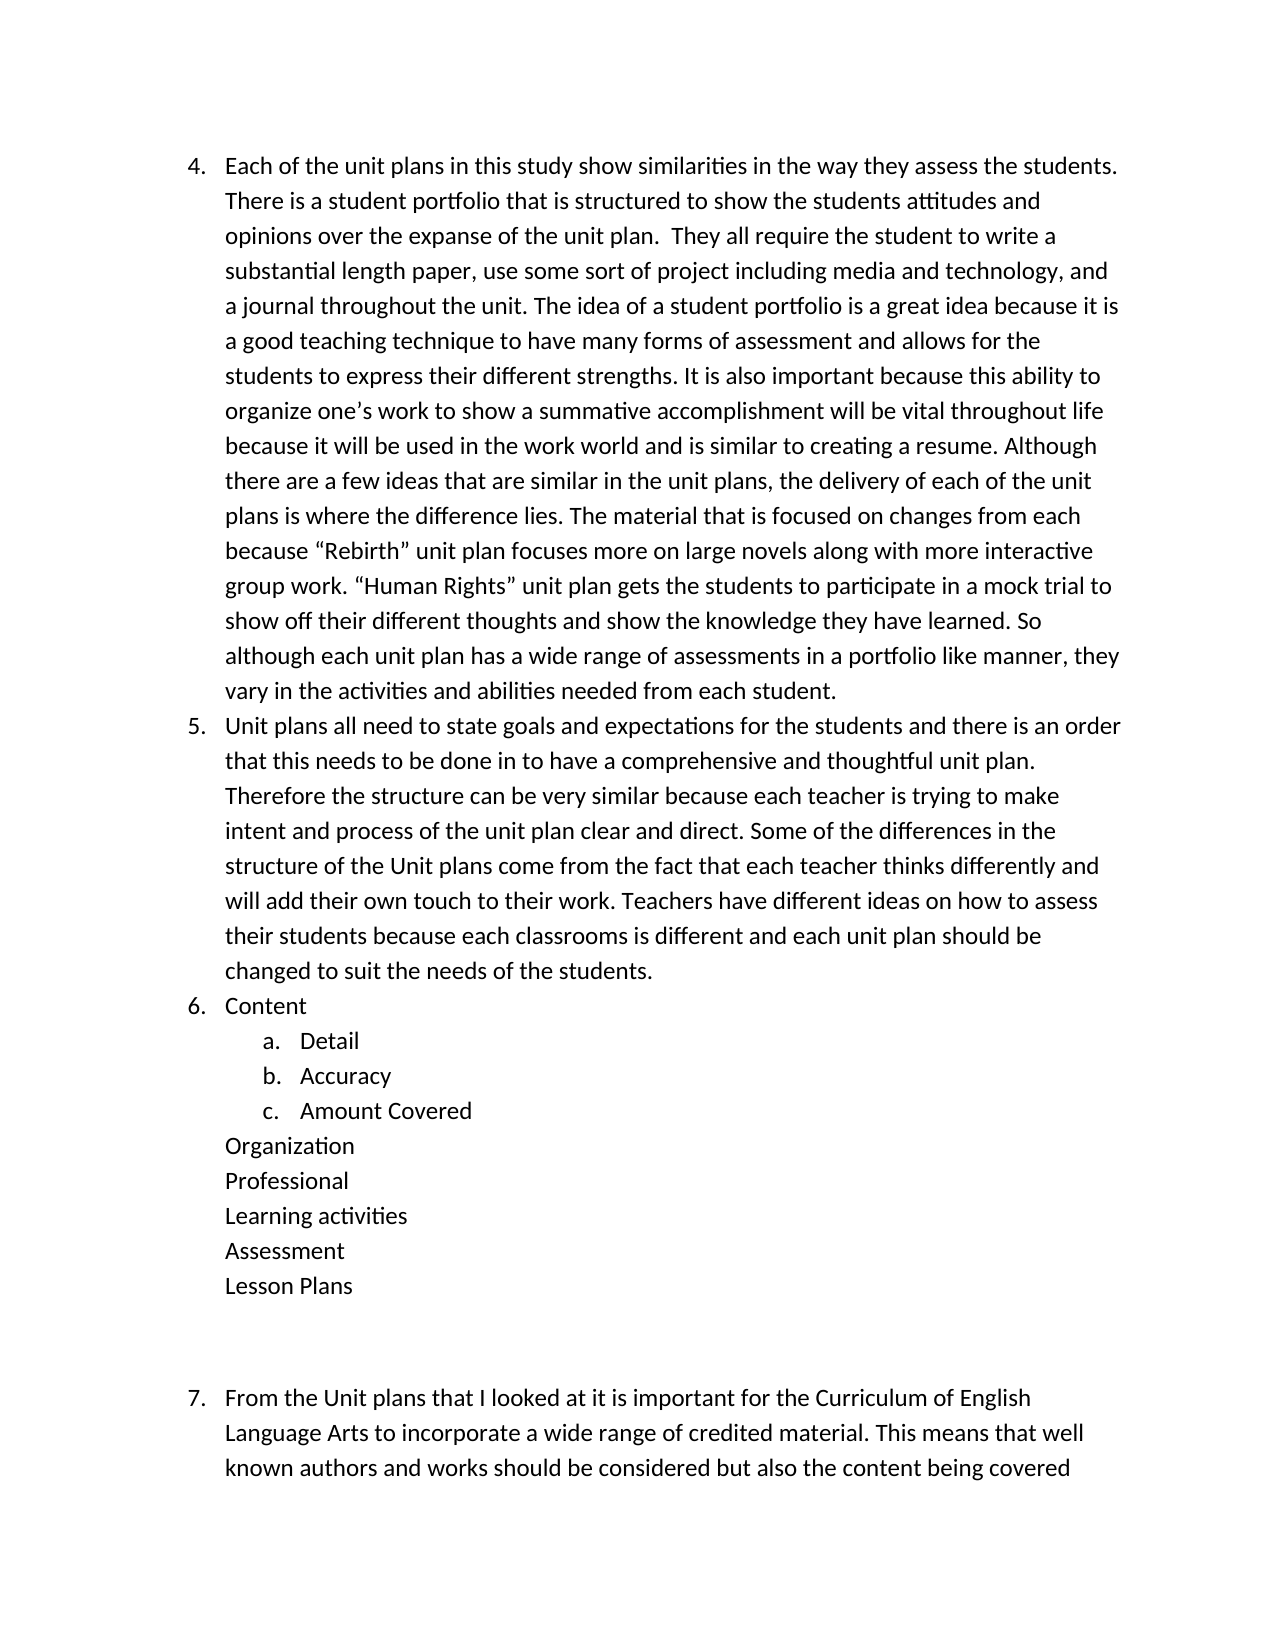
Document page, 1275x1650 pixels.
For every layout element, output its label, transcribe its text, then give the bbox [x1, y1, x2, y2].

list Organization [225, 1130, 1125, 1161]
list Unit plans all need to state goals and expectations for the students and there is an order that this needs to be done in to have a comprehensive and thoughtful unit plan. Therefore the structure can be very similar because each teacher is trying to make intent and process of the unit plan clear and direct. Some of the differences in the structure of the Unit plans come from the fact that each teacher thinks differently and will add their own touch to their work. Teachers have different ideas on how to assess their students because each classrooms is different and each unit plan should be changed to suit the needs of the students. [187, 710, 1125, 986]
list Amount Covered [262, 1095, 1125, 1126]
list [187, 1382, 1125, 1482]
list Learning activities [225, 1200, 1125, 1231]
list Accuracy [262, 1060, 1125, 1091]
list Detail [262, 1025, 1125, 1056]
list Professional [225, 1165, 1125, 1196]
list Content [187, 990, 1125, 1021]
list Lesson Plans [225, 1270, 1125, 1301]
list Assessment [225, 1235, 1125, 1266]
list Each of the unit plans in this study show similarities in the way they assess the students. There is a student portfolio that is structured to show the students attitudes and opinions over the expanse of the unit plan. They all require the student to write a substantial length paper, use some sort of project including media and technology, and a journal throughout the unit. The idea of a student portfolio is a great idea because it is a good teaching technique to have many forms of assessment and allows for the students to express their different strengths. It is also important because this ability to organize one’s work to show a summative accomplishment will be vital throughout life because it will be used in the work world and is similar to creating a resume. Although there are a few ideas that are similar in the unit plans, the delivery of each of the unit plans is where the difference lies. The material that is focused on changes from each because “Rebirth” unit plan focuses more on large novels along with more interactive group work. “Human Rights” unit plan gets the students to participate in a mock trial to show off their different thoughts and show the knowledge they have learned. So although each unit plan has a wide range of assessments in a portfolio like manner, they vary in the activities and abilities needed from each student. [187, 150, 1125, 706]
